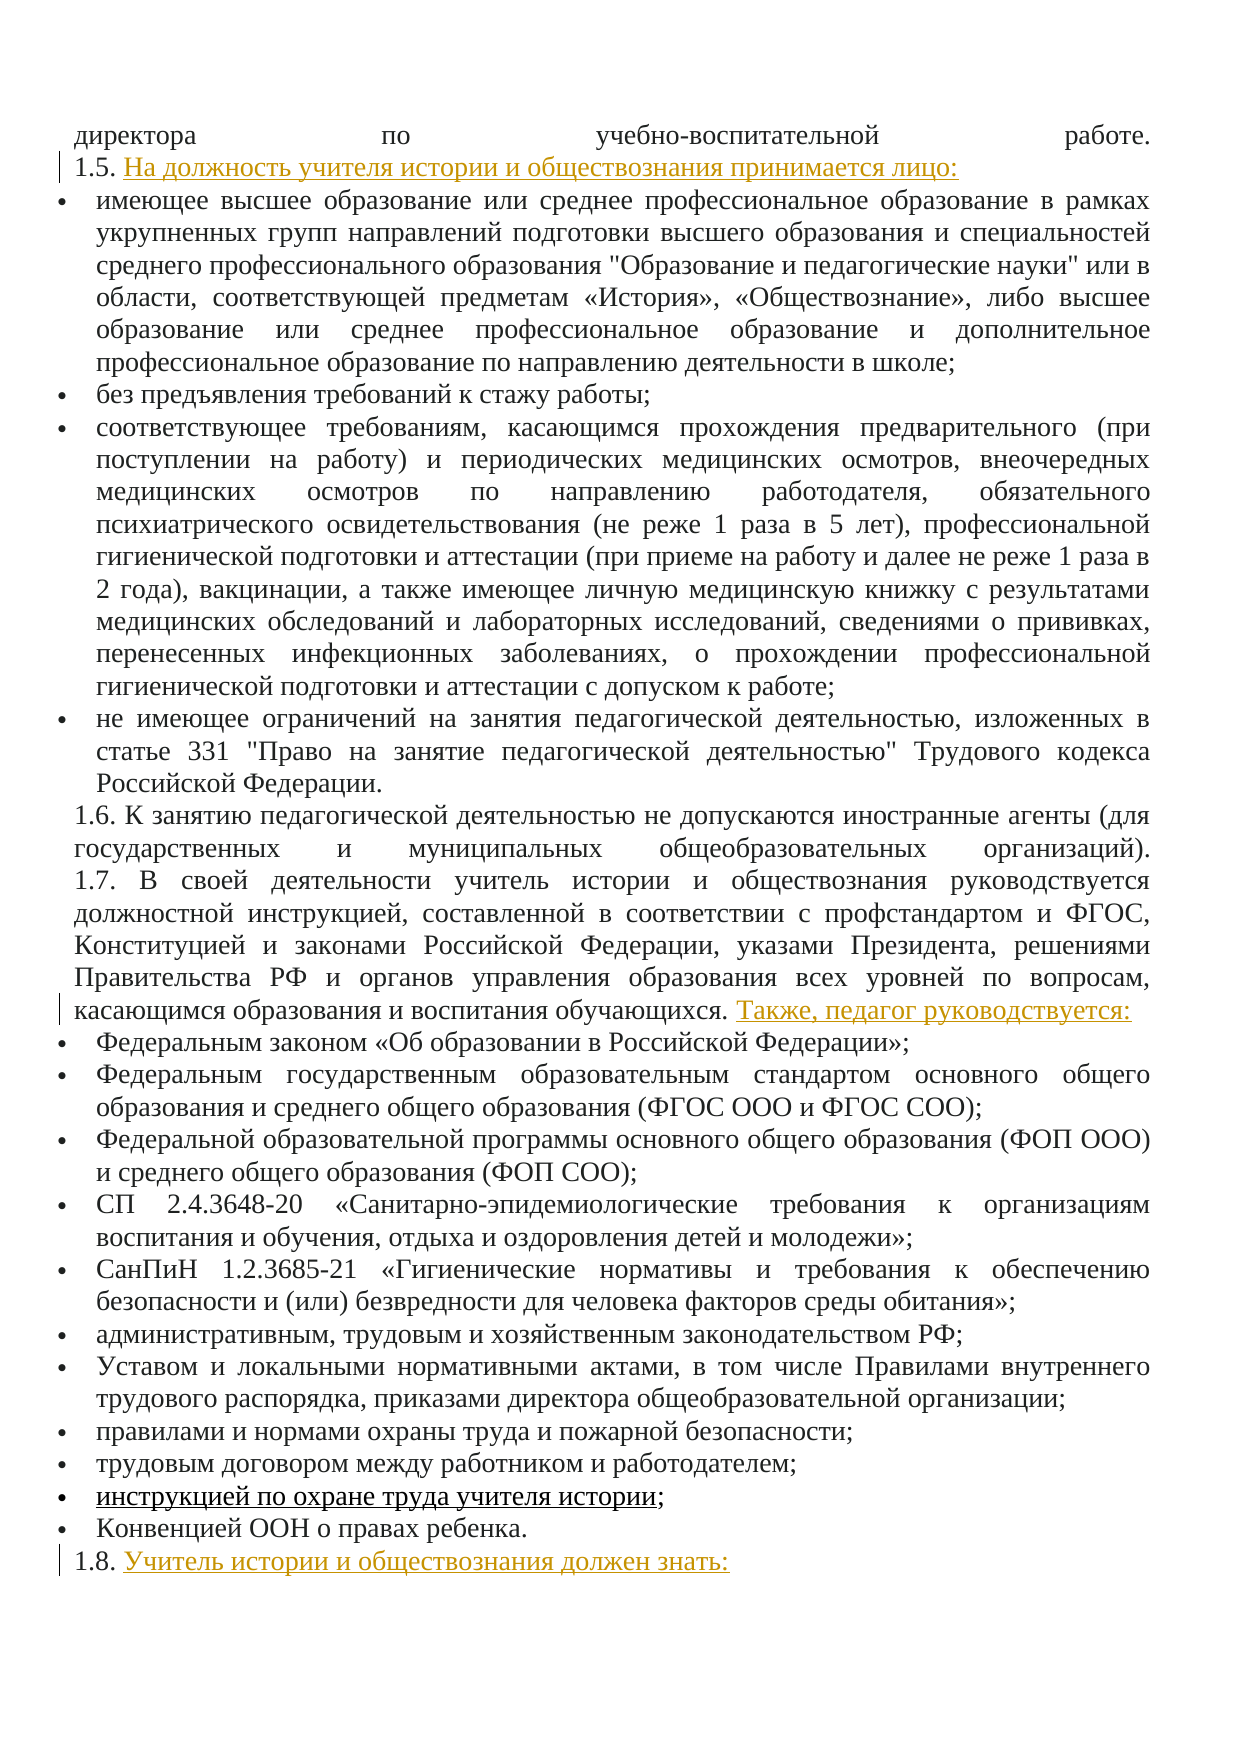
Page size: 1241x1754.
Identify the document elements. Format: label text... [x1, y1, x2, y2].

list имеющее высшее образование или среднее профессиональное образование в рамках укрупненных групп направлений подготовки высшего образования и специальностей среднего профессионального образования "Образование и педагогические науки" или в области, соответствующей предметам «История», «Обществознание», либо высшее образование или среднее профессиональное образование и дополнительное профессиональное образование по направлению деятельности в школе; [58, 183, 1152, 377]
list Конвенцией ООН о правах ребенка. [58, 1511, 1152, 1543]
list Федеральной образовательной программы основного общего образования (ФОП ООО) и среднего общего образования (ФОП СОО); [58, 1122, 1152, 1187]
list трудовым договором между работником и работодателем; [58, 1446, 1152, 1479]
list Уставом и локальными нормативными актами, в том числе Правилами внутреннего трудового распорядка, приказами директора общеобразовательной организации; [58, 1349, 1152, 1414]
list инструкцией по охране труда учителя истории; [58, 1479, 1152, 1511]
text 1.8. [74, 1543, 1152, 1576]
list СП 2.4.3648-20 «Санитарно-эпидемиологические требования к организациям воспитания и обучения, отдыха и оздоровления детей и молодежи»; [58, 1187, 1152, 1252]
text 1.6. К занятию педагогической деятельностью не допускаются иностранные агенты (для государственных и муниципальных общеобразовательных организаций). 1.7. В своей деятельности учитель истории и обществознания руководствуется должностной инструкцией, составленной в соответствии с профстандартом и ФГОС, Конституцией и законами Российской Федерации, указами Президента, решениями Правительства РФ и органов управления образования всех уровней по вопросам, касающимся образования и воспитания обучающихся. [74, 798, 1152, 1025]
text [74, 118, 1152, 183]
list СанПиН 1.2.3685-21 «Гигиенические нормативы и требования к обеспечению безопасности и (или) безвредности для человека факторов среды обитания»; [58, 1252, 1152, 1317]
list Федеральным государственным образовательным стандартом основного общего образования и среднего общего образования (ФГОС ООО и ФГОС СОО); [58, 1058, 1152, 1122]
list административным, трудовым и хозяйственным законодательством РФ; [58, 1317, 1152, 1349]
list правилами и нормами охраны труда и пожарной безопасности; [58, 1414, 1152, 1446]
list без предъявления требований к стажу работы; [58, 377, 1152, 410]
list соответствующее требованиям, касающимся прохождения предварительного (при поступлении на работу) и периодических медицинских осмотров, внеочередных медицинских осмотров по направлению работодателя, обязательного психиатрического освидетельствования (не реже 1 раза в 5 лет), профессиональной гигиенической подготовки и аттестации (при приеме на работу и далее не реже 1 раза в 2 года), вакцинации, а также имеющее личную медицинскую книжку с результатами медицинских обследований и лабораторных исследований, сведениями о прививках, перенесенных инфекционных заболеваниях, о прохождении профессиональной гигиенической подготовки и аттестации с допуском к работе; [58, 410, 1152, 701]
list Федеральным законом «Об образовании в Российской Федерации»; [58, 1025, 1152, 1058]
list не имеющее ограничений на занятия педагогической деятельностью, изложенных в статье 331 "Право на занятие педагогической деятельностью" Трудового кодекса Российской Федерации. [58, 701, 1152, 798]
